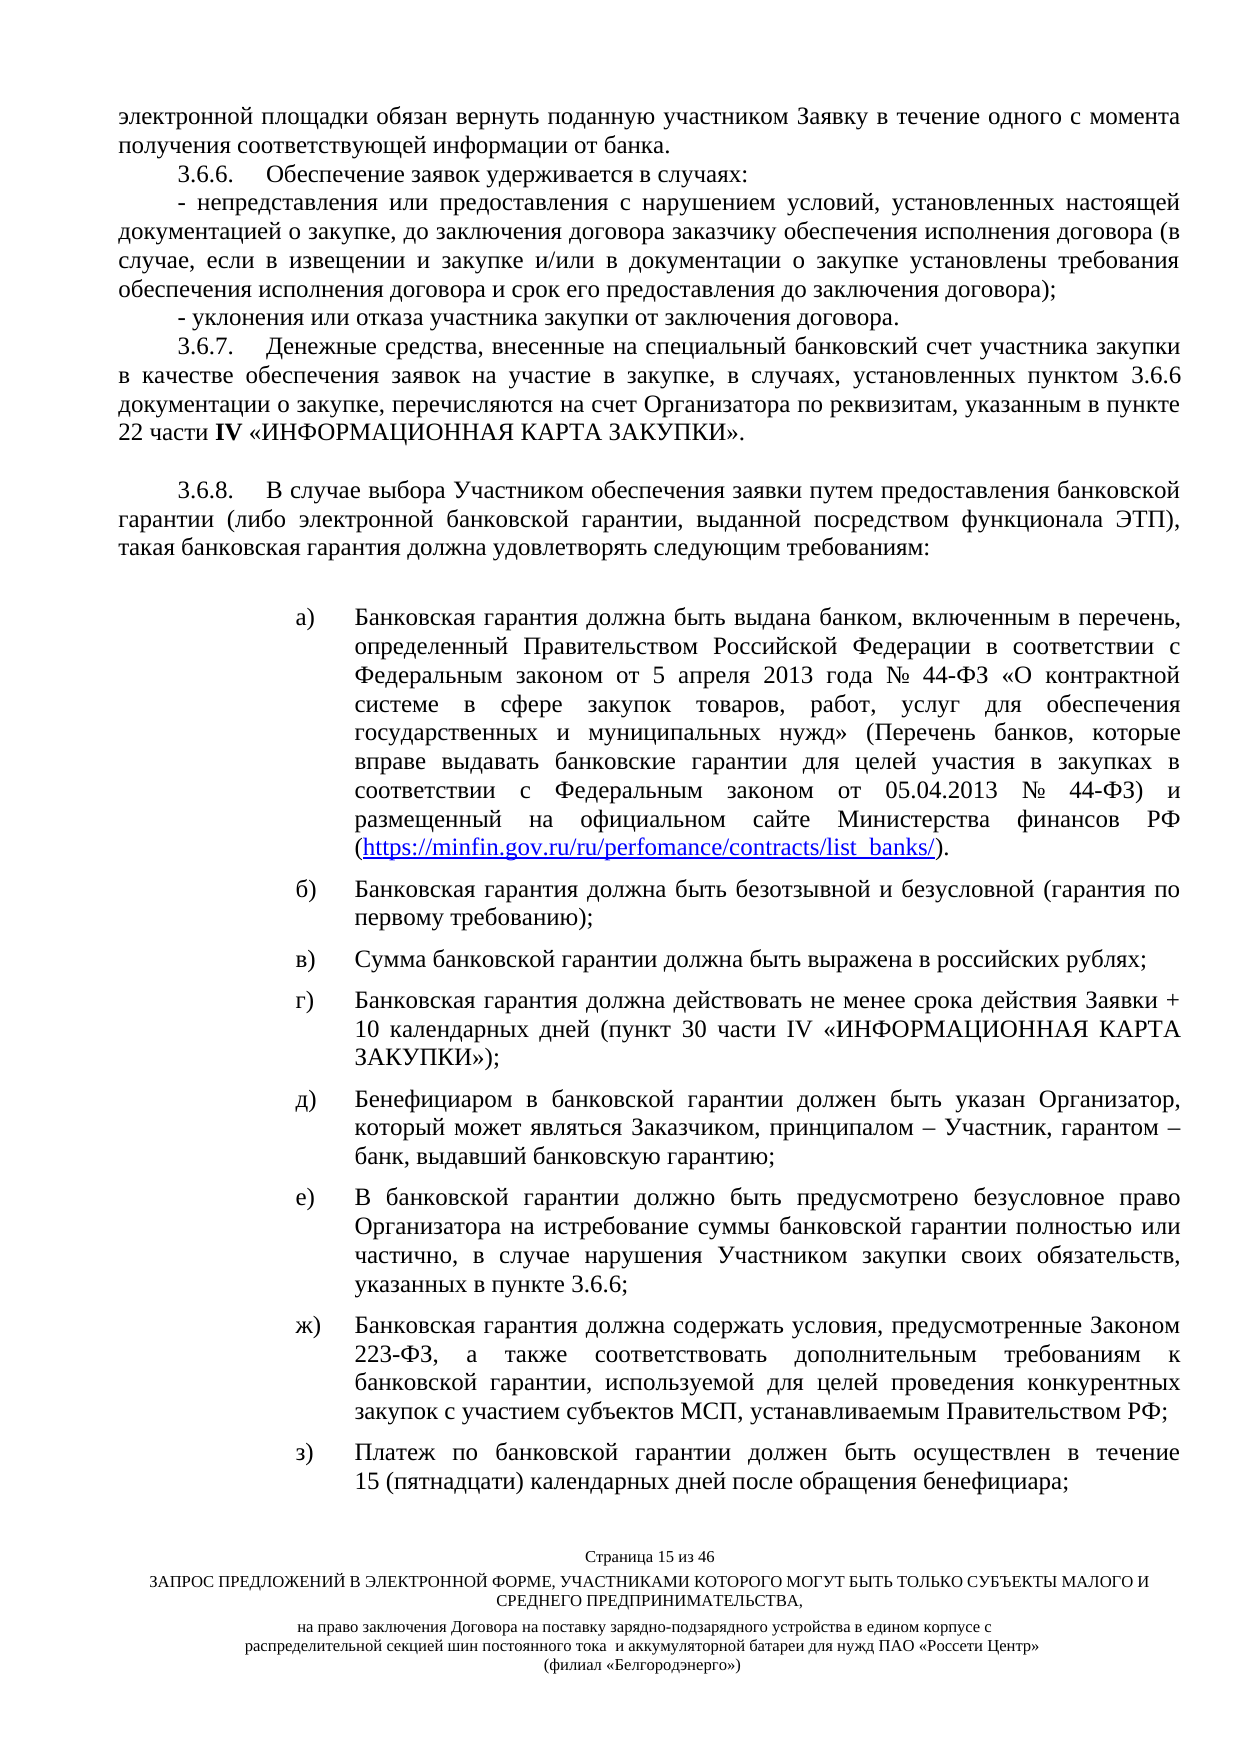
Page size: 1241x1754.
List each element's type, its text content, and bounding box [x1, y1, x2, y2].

subtitle В случае выбора Участником обеспечения заявки путем предоставления банковской гарантии (либо электронной банковской гарантии, выданной посредством функционала ЭТП), такая банковская гарантия должна удовлетворять следующим требованиям: [118, 475, 1181, 561]
list Платеж по банковской гарантии должен быть осуществлен в течение 15 (пятнадцати) календарных дней после обращения бенефициара; [295, 1437, 1181, 1495]
list Банковская гарантия должна действовать не менее срока действия Заявки + 10 календарных дней (пункт 30 части IV «ИНФОРМАЦИОННАЯ КАРТА ЗАКУПКИ»); [295, 985, 1181, 1071]
text - уклонения или отказа участника закупки от заключения договора. [118, 302, 1181, 331]
list Сумма банковской гарантии должна быть выражена в российских рублях; [295, 944, 1181, 972]
list Бенефициаром в банковской гарантии должен быть указан Организатор, который может являться Заказчиком, принципалом – Участник, гарантом – банк, выдавший банковскую гарантию; [295, 1084, 1181, 1170]
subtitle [118, 101, 1181, 159]
subtitle Денежные средства, внесенные на специальный банковский счет участника закупки в качестве обеспечения заявок на участие в закупке, в случаях, установленных пунктом 3.6.6 документации о закупке, перечисляются на счет Организатора по реквизитам, указанным в пункте 22 части IV «ИНФОРМАЦИОННАЯ КАРТА ЗАКУПКИ». [118, 331, 1181, 446]
list Банковская гарантия должна быть выдана банком, включенным в перечень, определенный Правительством Российской Федерации в соответствии с Федеральным законом от 5 апреля 2013 года № 44-ФЗ «О контрактной системе в сфере закупок товаров, работ, услуг для обеспечения государственных и муниципальных нужд» (Перечень банков, которые вправе выдавать банковские гарантии для целей участия в закупках в соответствии с Федеральным законом от 05.04.2013 № 44-ФЗ) и размещенный на официальном сайте Министерства финансов РФ (https://minfin.gov.ru/ru/perfomance/contracts/list_banks/). [295, 602, 1181, 861]
subtitle Обеспечение заявок удерживается в случаях: [118, 159, 1181, 187]
list Банковская гарантия должна содержать условия, предусмотренные Законом 223-ФЗ, а также соответствовать дополнительным требованиям к банковской гарантии, используемой для целей проведения конкурентных закупок с участием субъектов МСП, устанавливаемым Правительством РФ; [295, 1310, 1181, 1425]
list В банковской гарантии должно быть предусмотрено безусловное право Организатора на истребование суммы банковской гарантии полностью или частично, в случае нарушения Участником закупки своих обязательств, указанных в пункте 3.6.6; [295, 1182, 1181, 1297]
text - непредставления или предоставления с нарушением условий, установленных настоящей документацией о закупке, до заключения договора заказчику обеспечения исполнения договора (в случае, если в извещении и закупке и/или в документации о закупке установлены требования обеспечения исполнения договора и срок его предоставления до заключения договора); [118, 187, 1181, 302]
list Банковская гарантия должна быть безотзывной и безусловной (гарантия по первому требованию); [295, 874, 1181, 931]
